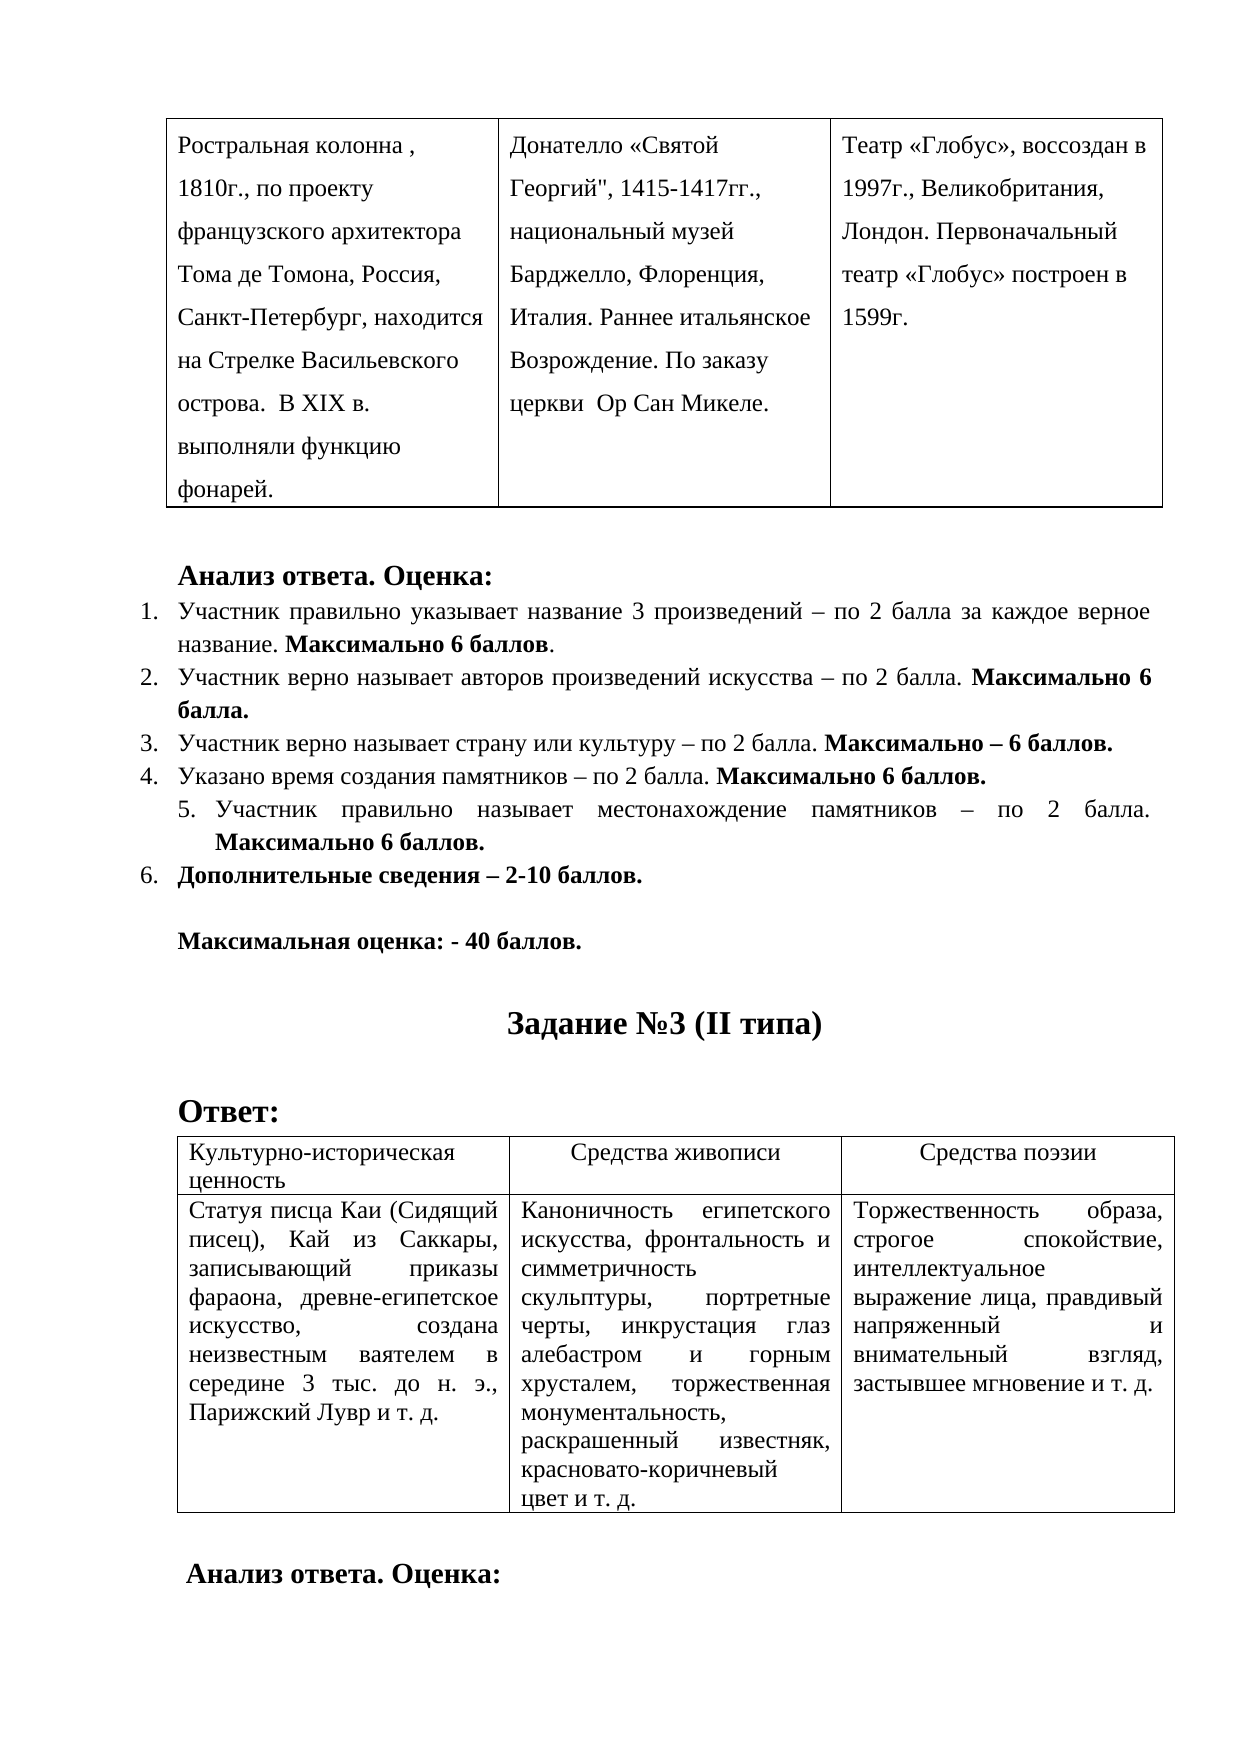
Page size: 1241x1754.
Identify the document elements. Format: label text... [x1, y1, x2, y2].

list Участник верно называет авторов произведений искусства – по 2 балла. Максимально 6 балла. [140, 662, 1152, 724]
table_cell Каноничность египетского искусства, фронтальность и симметричность скульптуры, портретные черты, инкрустация глаз алебастром и горным хрусталем, торжественная монументальность, раскрашенный известняк, красновато-коричневый цвет и т. д. [510, 1195, 841, 1512]
text Максимальная оценка: - 40 баллов. [177, 926, 1152, 955]
text Ответ: [177, 1092, 1152, 1130]
list Дополнительные сведения – 2-10 баллов. [140, 860, 1152, 889]
list Участник верно называет страну или культуру – по 2 балла. Максимально – 6 баллов. [140, 728, 1152, 757]
table_header Культурно-историческая ценность [178, 1137, 509, 1194]
table_header Средства живописи [510, 1137, 841, 1194]
list Анализ ответа. Оценка: [177, 558, 1152, 591]
table_cell Торжественность образа, строгое спокойствие, интеллектуальное выражение лица, правдивый напряженный и внимательный взгляд, застывшее мгновение и т. д. [842, 1195, 1174, 1512]
list Участник правильно указывает название 3 произведений – по 2 балла за каждое верное название. Максимально 6 баллов. [140, 596, 1152, 658]
table_header Средства поэзии [842, 1137, 1174, 1194]
list Участник правильно называет местонахождение памятников – по 2 балла. Максимально 6 баллов. [177, 794, 1152, 856]
text Задание №3 (II типа) [177, 1003, 1152, 1042]
table_header Театр «Глобус», воссоздан в 1997г., Великобритания, Лондон. Первоначальный театр «Глобус» построен в 1599г. [831, 119, 1162, 506]
table_header Ростральная колонна , 1810г., по проекту французского архитектора Тома де Томона, Россия, Санкт-Петербург, находится на Стрелке Васильевского острова. В XIX в. выполняли функцию фонарей. [167, 119, 498, 506]
list Указано время создания памятников – по 2 балла. Максимально 6 баллов. [140, 761, 1152, 790]
table_cell Статуя писца Каи (Сидящий писец), Кай из Саккары, записывающий приказы фараона, древне-египетское искусство, создана неизвестным ваятелем в середине 3 тыс. до н. э., Парижский Лувр и т. д. [178, 1195, 509, 1512]
table_header Донателло «Святой Георгий", 1415-1417гг., национальный музей Барджелло, Флоренция, Италия. Раннее итальянское Возрождение. По заказу церкви Ор Сан Микеле. [499, 119, 830, 506]
text Анализ ответа. Оценка: [177, 1557, 1152, 1590]
